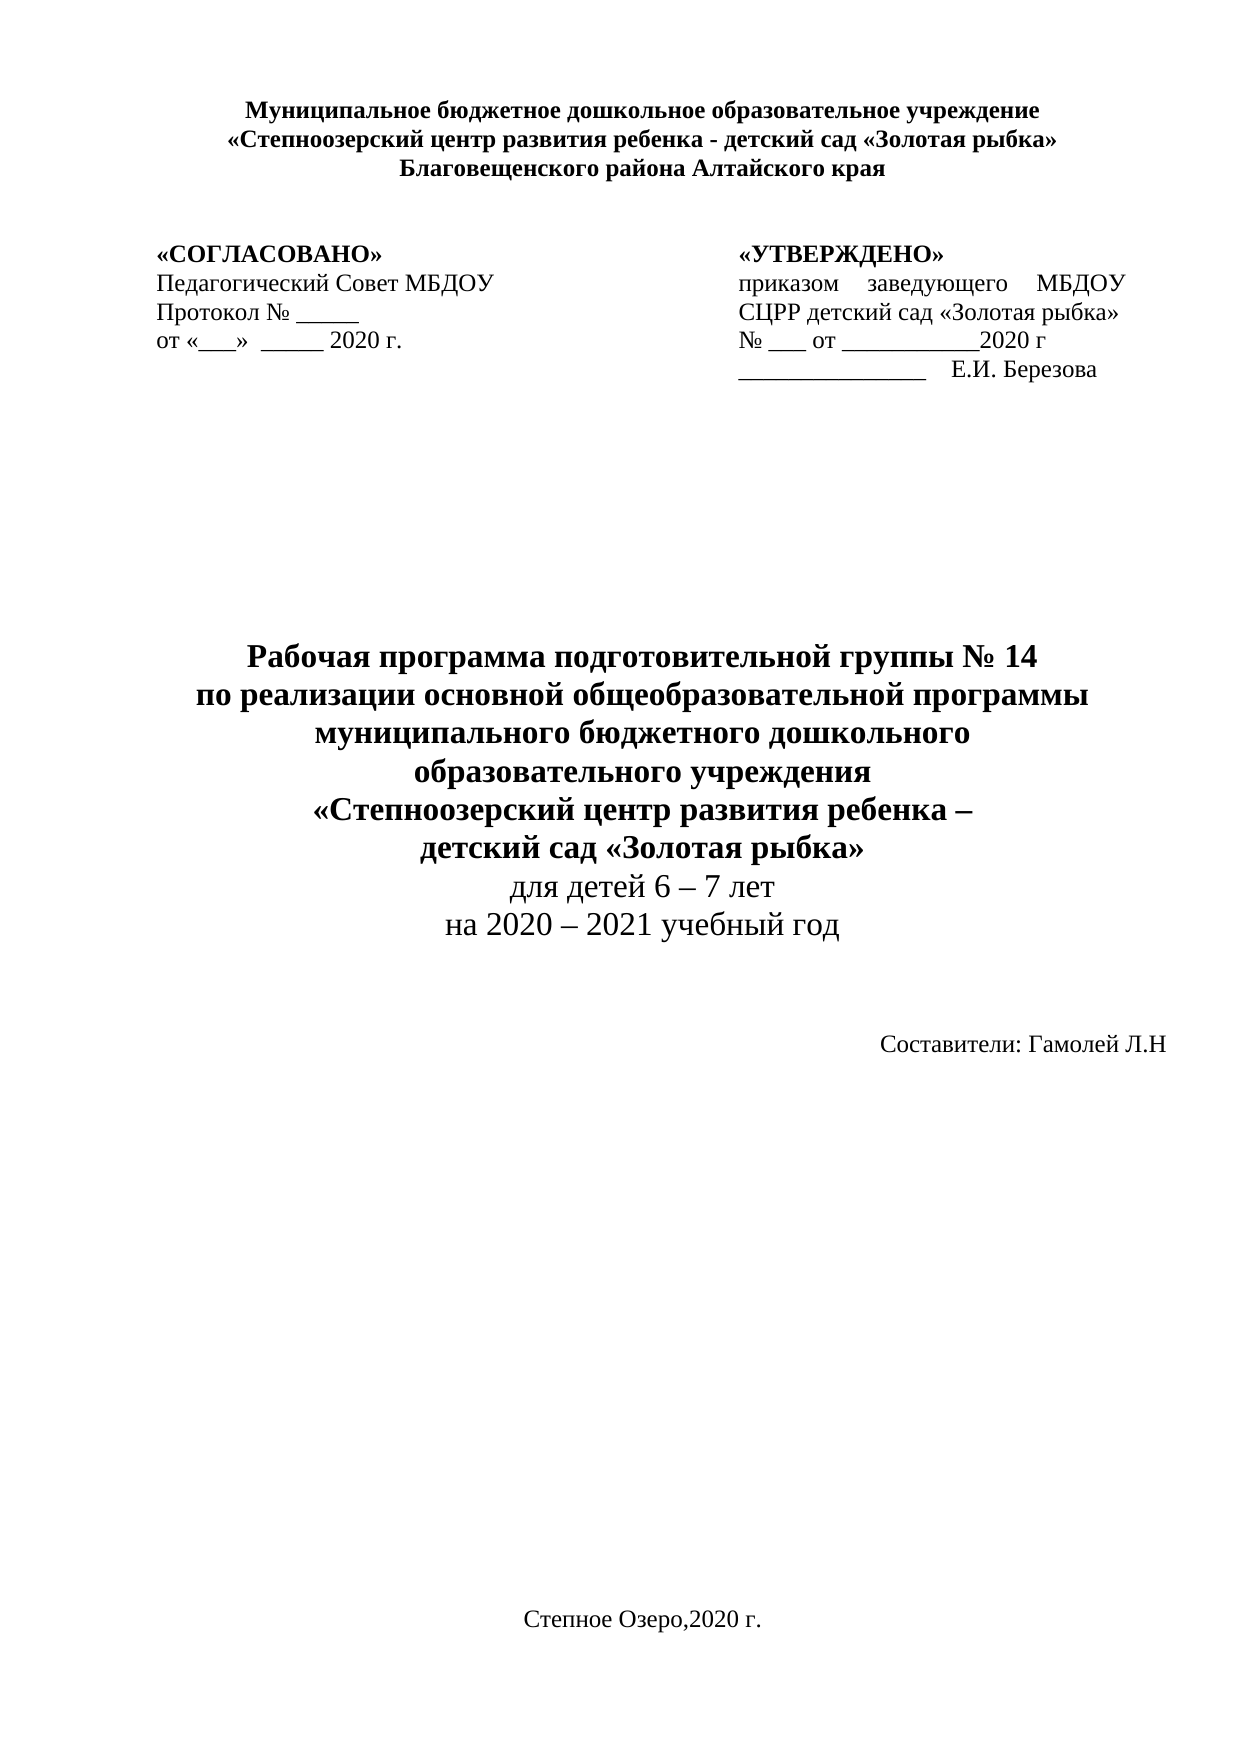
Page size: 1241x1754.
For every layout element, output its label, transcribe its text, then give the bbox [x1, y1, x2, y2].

text Муниципальное бюджетное дошкольное образовательное учреждение [118, 96, 1167, 124]
text «Степноозерский центр развития ребенка – [118, 789, 1167, 828]
table_header «СОГЛАСОВАНО» Педагогический Совет МБДОУ Протокол № _____ от «___» _____ 2020 г. [145, 239, 620, 468]
text образовательного учреждения [118, 751, 1167, 789]
text детский сад «Золотая рыбка» [118, 828, 1167, 866]
text на 2020 – 2021 учебный год [118, 904, 1167, 943]
table_header «УТВЕРЖДЕНО» приказом заведующего МБДОУ СЦРР детский сад «Золотая рыбка» № ___ от ___________2020 г _______________ Е.И. Березова [620, 239, 1137, 468]
text для детей 6 – 7 лет [118, 866, 1167, 904]
text «Степноозерский центр развития ребенка - детский сад «Золотая рыбка» [118, 124, 1167, 153]
text Благовещенского района Алтайского края [118, 153, 1167, 182]
text Степное Озеро,2020 г. [118, 1604, 1167, 1633]
text Составители: Гамолей Л.Н [118, 1029, 1167, 1058]
text Рабочая программа подготовительной группы № 14 [118, 636, 1167, 674]
text по реализации основной общеобразовательной программы муниципального бюджетного дошкольного [118, 674, 1167, 751]
